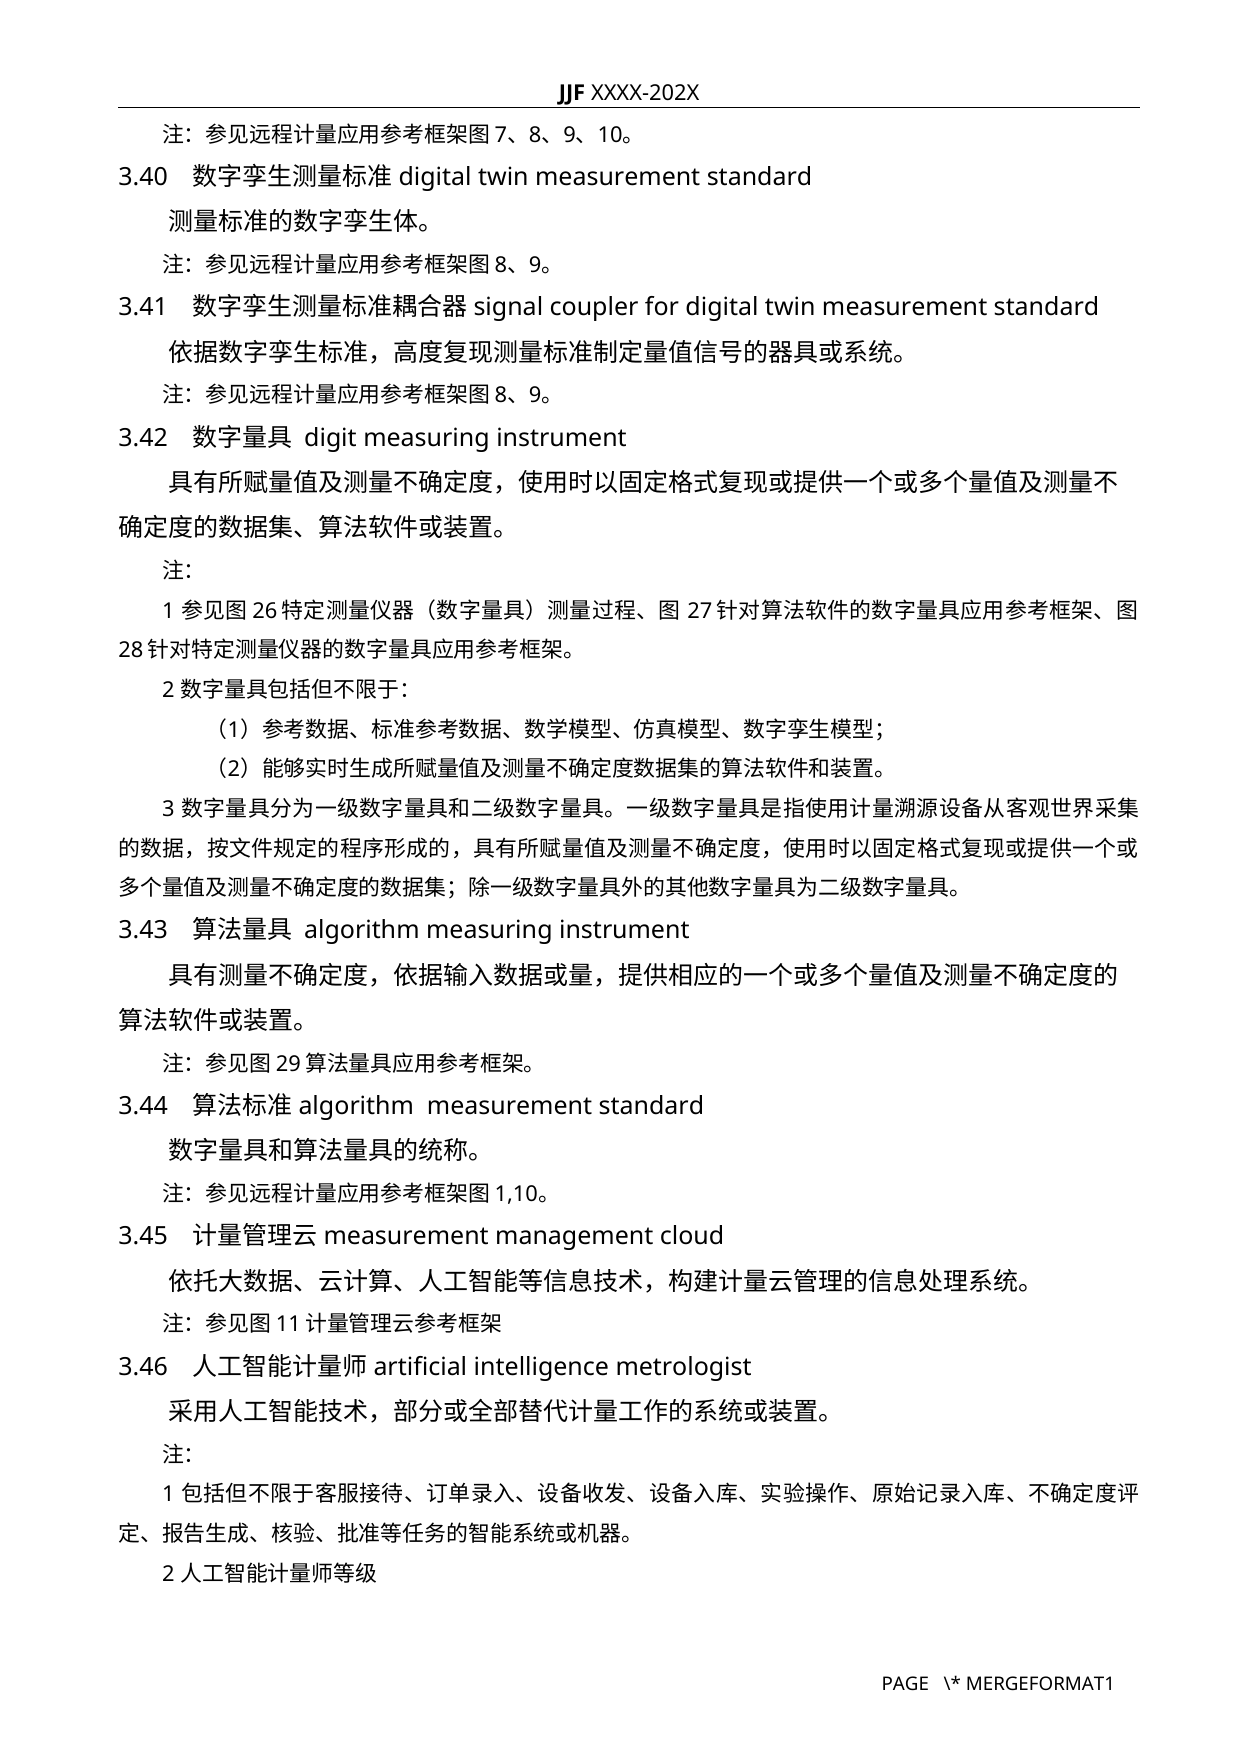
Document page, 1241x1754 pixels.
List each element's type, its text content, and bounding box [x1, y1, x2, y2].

text 数字量具和算法量具的统称。 [118, 1131, 1140, 1167]
text 具有所赋量值及测量不确定度，使用时以固定格式复现或提供一个或多个量值及测量不确定度的数据集、算法软件或装置。 [118, 462, 1140, 544]
text 注：参见远程计量应用参考框架图7、8、9、10。 [118, 117, 1140, 148]
text 1 参见图26特定测量仪器（数字量具）测量过程、图27针对算法软件的数字量具应用参考框架、图28针对特定测量仪器的数字量具应用参考框架。 [118, 593, 1140, 664]
text 人工智能计量师 artificial intelligence metrologist [118, 1346, 1140, 1382]
text 数字孪生测量标准耦合器 signal coupler for digital twin measurement standard [118, 287, 1140, 323]
text 依托大数据、云计算、人工智能等信息技术，构建计量云管理的信息处理系统。 [118, 1261, 1140, 1297]
text 注：参见图29算法量具应用参考框架。 [118, 1046, 1140, 1078]
text 2 人工智能计量师等级 [118, 1556, 1140, 1587]
text 具有测量不确定度，依据输入数据或量，提供相应的一个或多个量值及测量不确定度的算法软件或装置。 [118, 955, 1140, 1037]
text 算法量具 algorithm measuring instrument [118, 910, 1140, 946]
text （2）能够实时生成所赋量值及测量不确定度数据集的算法软件和装置。 [118, 751, 1140, 783]
text 3 数字量具分为一级数字量具和二级数字量具。一级数字量具是指使用计量溯源设备从客观世界采集的数据，按文件规定的程序形成的，具有所赋量值及测量不确定度，使用时以固定格式复现或提供一个或多个量值及测量不确定度的数据集；除一级数字量具外的其他数字量具为二级数字量具。 [118, 791, 1140, 902]
text 2 数字量具包括但不限于： [118, 672, 1140, 704]
text 注：参见远程计量应用参考框架图8、9。 [118, 247, 1140, 279]
text 依据数字孪生标准，高度复现测量标准制定量值信号的器具或系统。 [118, 332, 1140, 368]
text 采用人工智能技术，部分或全部替代计量工作的系统或装置。 [118, 1391, 1140, 1428]
text 注： [118, 1437, 1140, 1468]
text 计量管理云 measurement management cloud [118, 1216, 1140, 1252]
text 注：参见远程计量应用参考框架图1,10。 [118, 1176, 1140, 1208]
text （1）参考数据、标准参考数据、数学模型、仿真模型、数字孪生模型； [118, 712, 1140, 743]
text 数字量具 digit measuring instrument [118, 417, 1140, 453]
text 注：参见远程计量应用参考框架图8、9。 [118, 377, 1140, 409]
text 数字孪生测量标准 digital twin measurement standard [118, 156, 1140, 193]
text 1 包括但不限于客服接待、订单录入、设备收发、设备入库、实验操作、原始记录入库、不确定度评定、报告生成、核验、批准等任务的智能系统或机器。 [118, 1476, 1140, 1548]
text 算法标准 algorithm measurement standard [118, 1086, 1140, 1122]
text 注：参见图11计量管理云参考框架 [118, 1306, 1140, 1338]
text 测量标准的数字孪生体。 [118, 202, 1140, 238]
text 注： [118, 553, 1140, 585]
